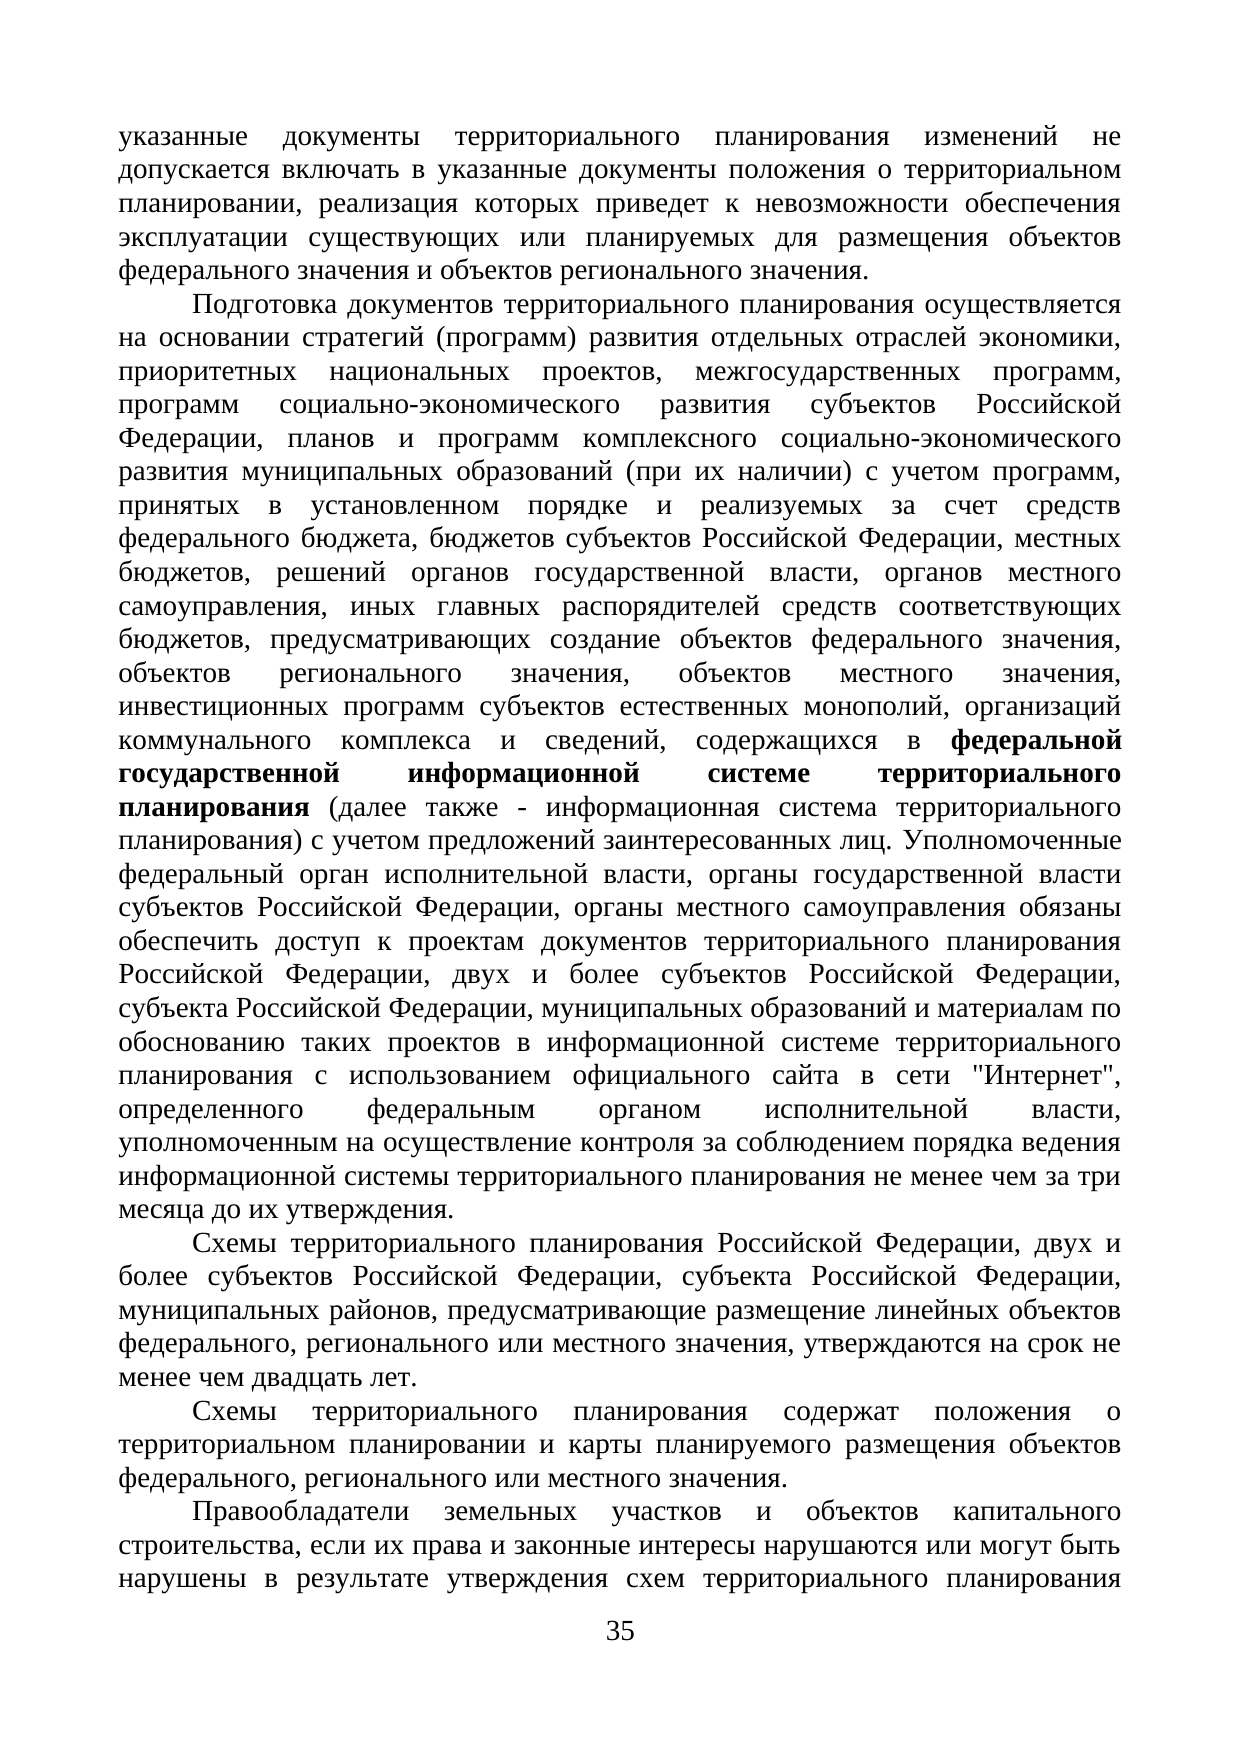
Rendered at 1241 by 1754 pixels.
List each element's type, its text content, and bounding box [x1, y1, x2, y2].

text Схемы территориального планирования Российской Федерации, двух и более субъектов Российской Федерации, субъекта Российской Федерации, муниципальных районов, предусматривающие размещение линейных объектов федерального, регионального или местного значения, утверждаются на срок не менее чем двадцать лет. [118, 1225, 1122, 1393]
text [118, 1493, 1122, 1594]
text Схемы территориального планирования содержат положения о территориальном планировании и карты планируемого размещения объектов федерального, регионального или местного значения. [118, 1393, 1122, 1493]
text Подготовка документов территориального планирования осуществляется на основании стратегий (программ) развития отдельных отраслей экономики, приоритетных национальных проектов, межгосударственных программ, программ социально-экономического развития субъектов Российской Федерации, планов и программ комплексного социально-экономического развития муниципальных образований (при их наличии) с учетом программ, принятых в установленном порядке и реализуемых за счет средств федерального бюджета, бюджетов субъектов Российской Федерации, местных бюджетов, решений органов государственной власти, органов местного самоуправления, иных главных распорядителей средств соответствующих бюджетов, предусматривающих создание объектов федерального значения, объектов регионального значения, объектов местного значения, инвестиционных программ субъектов естественных монополий, организаций коммунального комплекса и сведений, содержащихся в федеральной государственной информационной системе территориального планирования (далее также - информационная система территориального планирования) с учетом предложений заинтересованных лиц. Уполномоченные федеральный орган исполнительной власти, органы государственной власти субъектов Российской Федерации, органы местного самоуправления обязаны обеспечить доступ к проектам документов территориального планирования Российской Федерации, двух и более субъектов Российской Федерации, субъекта Российской Федерации, муниципальных образований и материалам по обоснованию таких проектов в информационной системе территориального планирования с использованием официального сайта в сети "Интернет", определенного федеральным органом исполнительной власти, уполномоченным на осуществление контроля за соблюдением порядка ведения информационной системы территориального планирования не менее чем за три месяца до их утверждения. [118, 286, 1122, 1225]
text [118, 118, 1122, 286]
